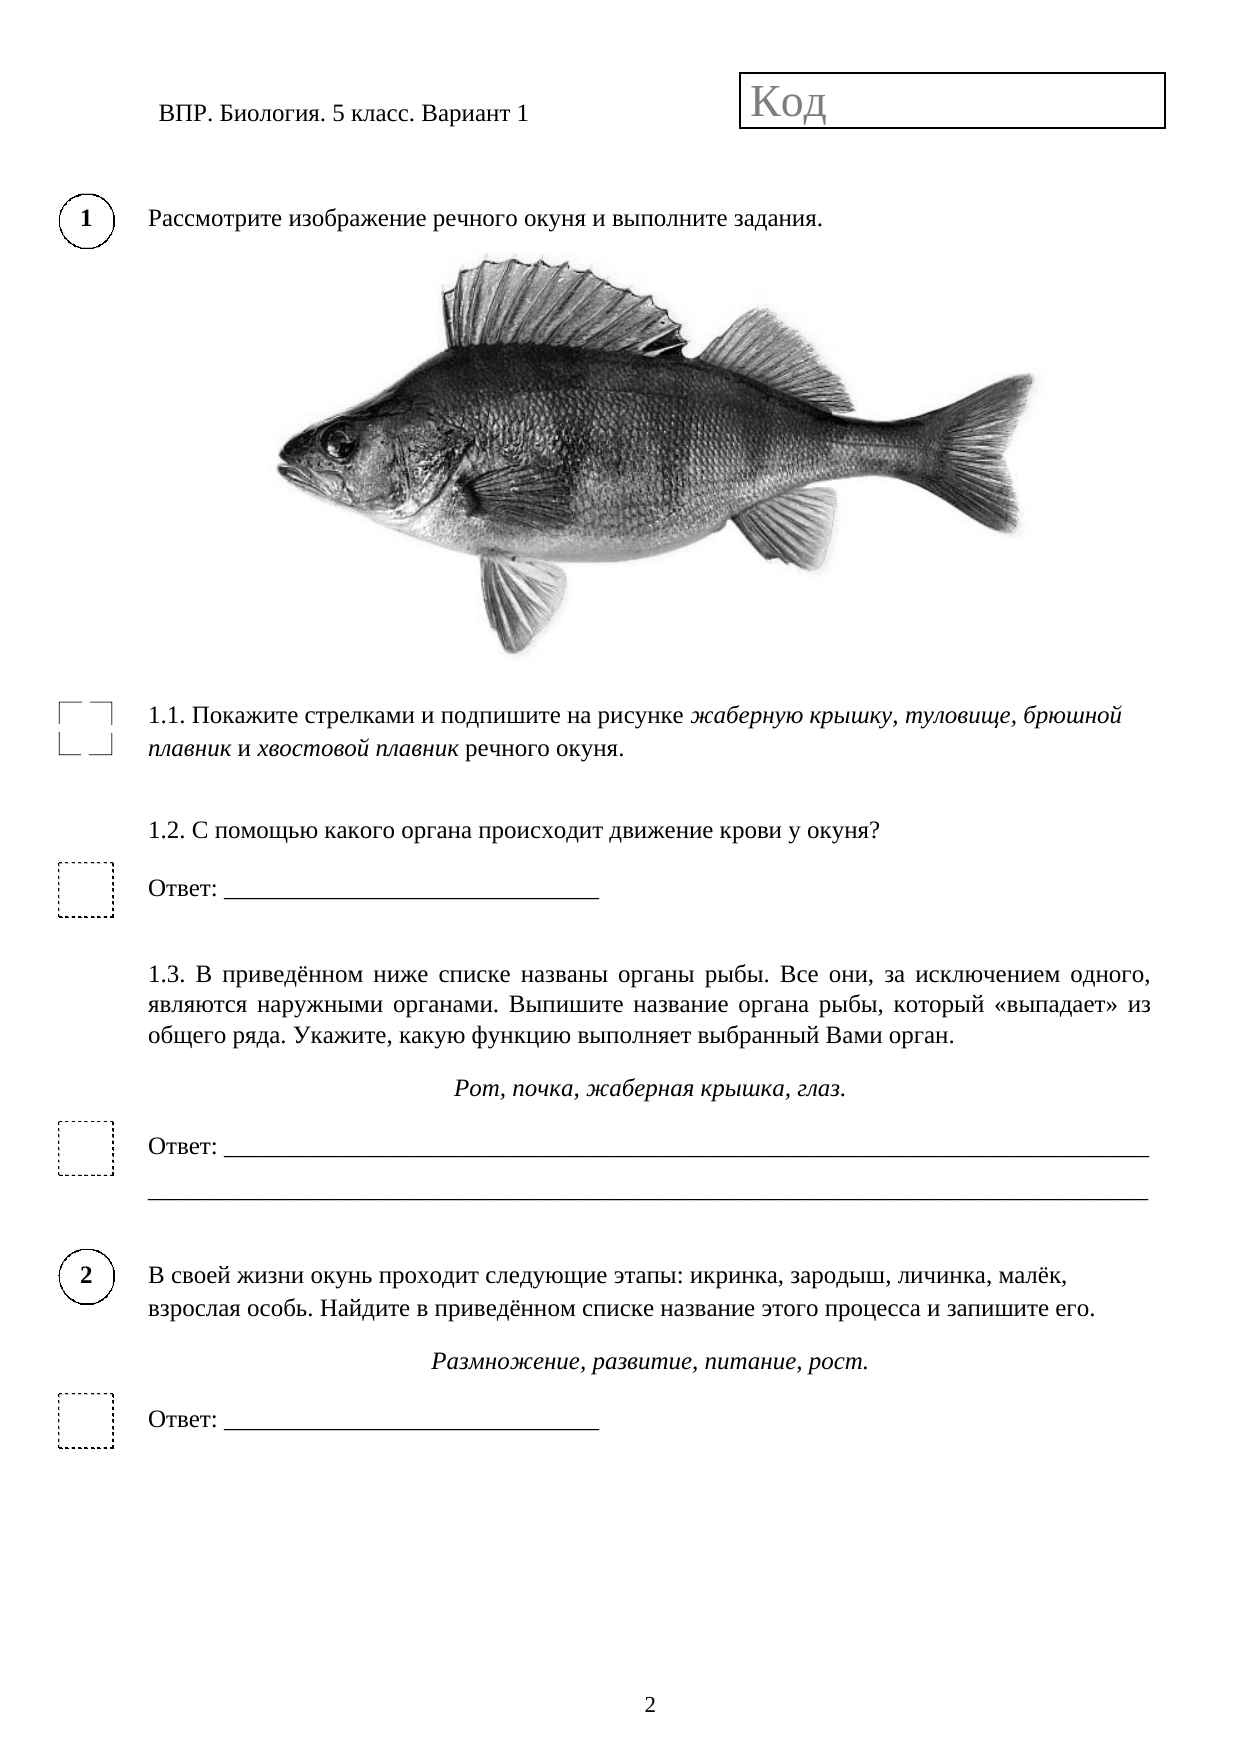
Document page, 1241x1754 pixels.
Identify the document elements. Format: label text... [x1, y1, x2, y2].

text Размножение, развитие, питание, рост. [431, 1346, 1165, 1375]
text Рот, почка, жаберная крышка, глаз. [80, 1073, 1220, 1102]
text 1.2. С помощью какого органа происходит движение крови у окуня? [148, 815, 1165, 844]
picture [56, 859, 116, 920]
table_header ВПР. Биология. 5 класс. Вариант 1 [158, 72, 739, 127]
list В своей жизни окунь проходит следующие этапы: икринка, зародыш, личинка, малёк, взрослая особь. Найдите в приведённом списке название этого процесса и запишите его. [80, 1260, 1152, 1322]
table_header Код [741, 74, 1164, 127]
picture [56, 1391, 116, 1451]
text Ответ: __________________________________________________________________________ [148, 1131, 1165, 1160]
picture [56, 1118, 116, 1178]
picture [56, 1245, 117, 1307]
text 1.3. В приведённом ниже списке названы органы рыбы. Все они, за исключением одного, являются наружными органами. Выпишите название органа рыбы, который «выпадает» из общего ряда. Укажите, какую функцию выполняет выбранный Вами орган. [148, 959, 1152, 1048]
text Ответ: ______________________________ [148, 1404, 1165, 1433]
list Рассмотрите изображение речного окуня и выполните задания. [80, 203, 1165, 232]
text 2 [80, 1692, 1220, 1718]
text 1.1. Покажите стрелками и подпишите на рисунке жаберную крышку, туловище, брюшной плавник и хвостовой плавник речного окуня. [148, 700, 1123, 761]
text ________________________________________________________________________________ [148, 1174, 1165, 1203]
text Ответ: ______________________________ [148, 873, 1165, 901]
picture [56, 190, 1051, 758]
